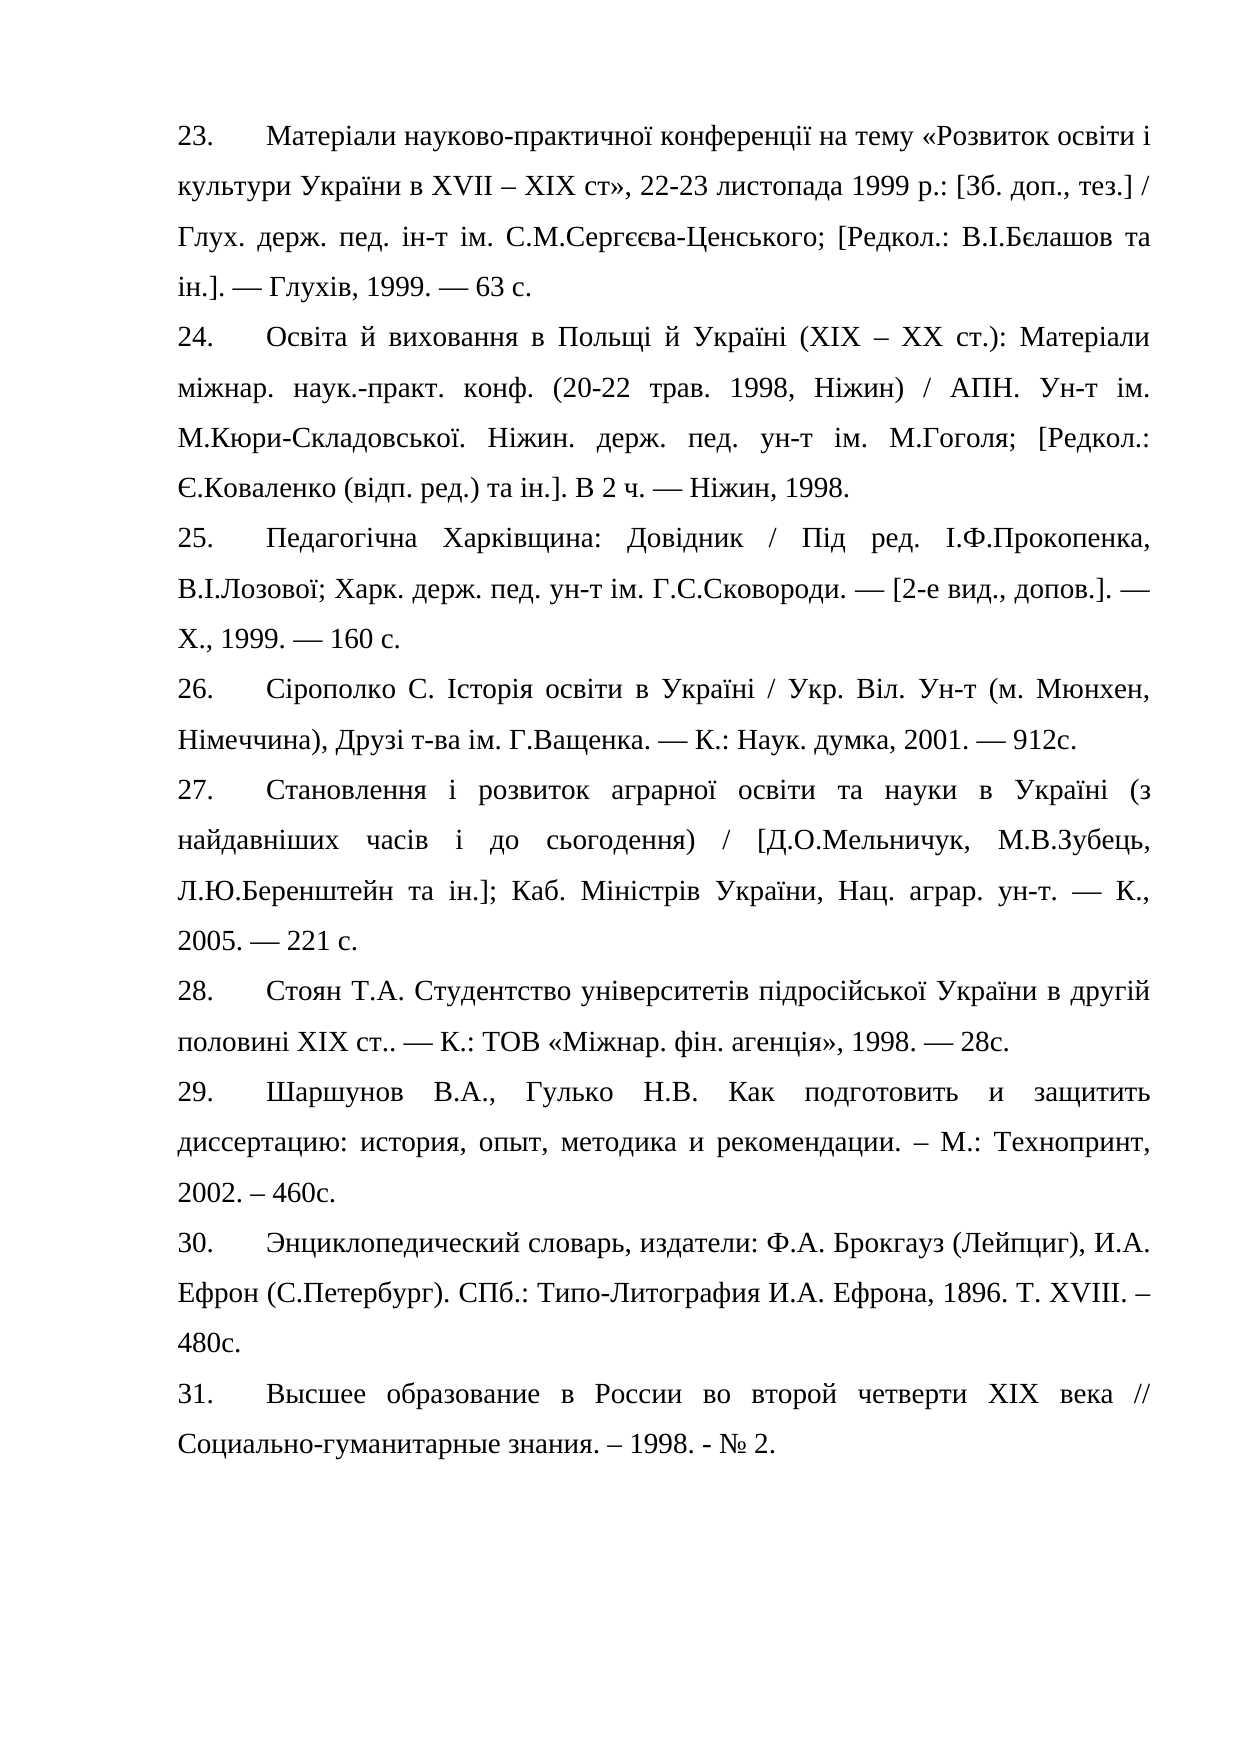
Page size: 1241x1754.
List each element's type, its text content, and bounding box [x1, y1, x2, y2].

list Стоян Т.А. Студентство університетів підросійської України в другій половині ХІХ ст.. — К.: ТОВ «Міжнар. фін. агенція», 1998. — 28с. [177, 973, 1152, 1057]
list Становлення і розвиток аграрної освіти та науки в Україні (з найдавніших часів і до сьогодення) / [Д.О.Мельничук, М.В.Зубець, Л.Ю.Беренштейн та ін.]; Каб. Міністрів України, Нац. аграр. ун-т. — К., 2005. — 221 с. [177, 772, 1152, 957]
list Педагогічна Харківщина: Довідник / Під ред. І.Ф.Прокопенка, В.І.Лозової; Харк. держ. пед. ун-т ім. Г.С.Сковороди. — [2-е вид., допов.]. — Х., 1999. — 160 с. [177, 521, 1152, 655]
list Матеріали науково-практичної конференції на тему «Розвиток освіти і культури України в XVII – XIX ст», 22-23 листопада 1999 p.: [Зб. доп., тез.] / Глух. держ. пед. ін-т ім. С.М.Сергєєва-Ценського; [Редкол.: В.І.Бєлашов та ін.]. — Глухів, 1999. — 63 с. [177, 118, 1152, 303]
list Освіта й виховання в Польщі й Україні (XIX – XX ст.): Матеріали міжнар. наук.-практ. конф. (20-22 трав. 1998, Ніжин) / АПН. Ун-т ім. М.Кюри-Складовської. Ніжин. держ. пед. ун-т ім. М.Гоголя; [Редкол.: Є.Коваленко (відп. ред.) та ін.]. В 2 ч. — Ніжин, 1998. [177, 319, 1152, 504]
list Шаршунов В.А., Гулько Н.В. Как подготовить и защитить диссертацию: история, опыт, методика и рекомендации. – М.: Технопринт, 2002. – 460с. [177, 1074, 1152, 1208]
list Сірополко С. Історія освіти в Україні / Укр. Віл. Ун-т (м. Мюнхен, Німеччина), Друзі т-ва ім. Г.Ващенка. — К.: Наук. думка, 2001. — 912с. [177, 672, 1152, 755]
list Высшее образование в России во второй четверти XIX века // Социально-гуманитарные знания. – 1998. - № 2. [177, 1376, 1152, 1460]
list Энциклопедический словарь, издатели: Ф.А. Брокгауз (Лейпциг), И.А. Ефрон (С.Петербург). СПб.: Типо-Литография И.А. Ефрона, 1896. Т. XVIII. – 480с. [177, 1225, 1152, 1359]
